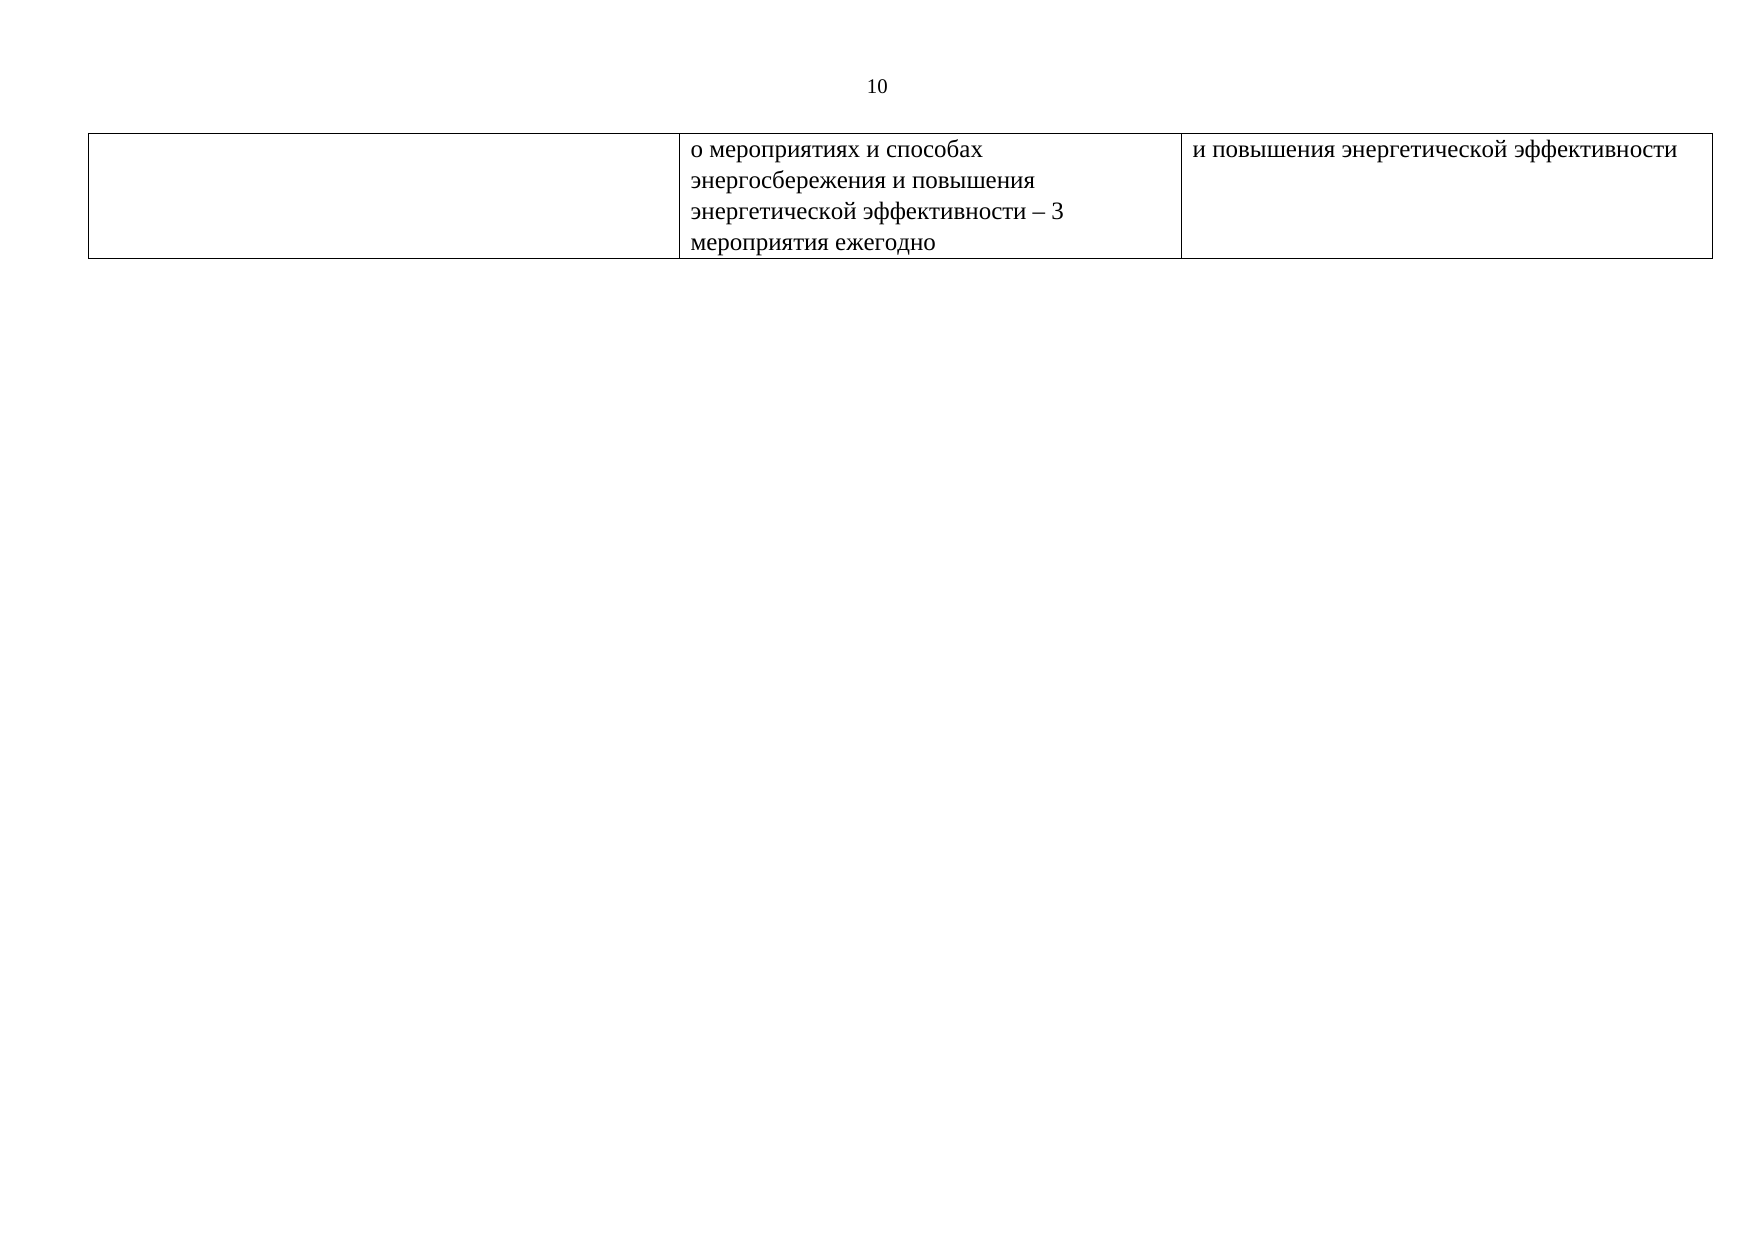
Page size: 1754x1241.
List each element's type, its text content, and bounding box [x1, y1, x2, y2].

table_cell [1182, 134, 1712, 258]
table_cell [89, 134, 679, 258]
